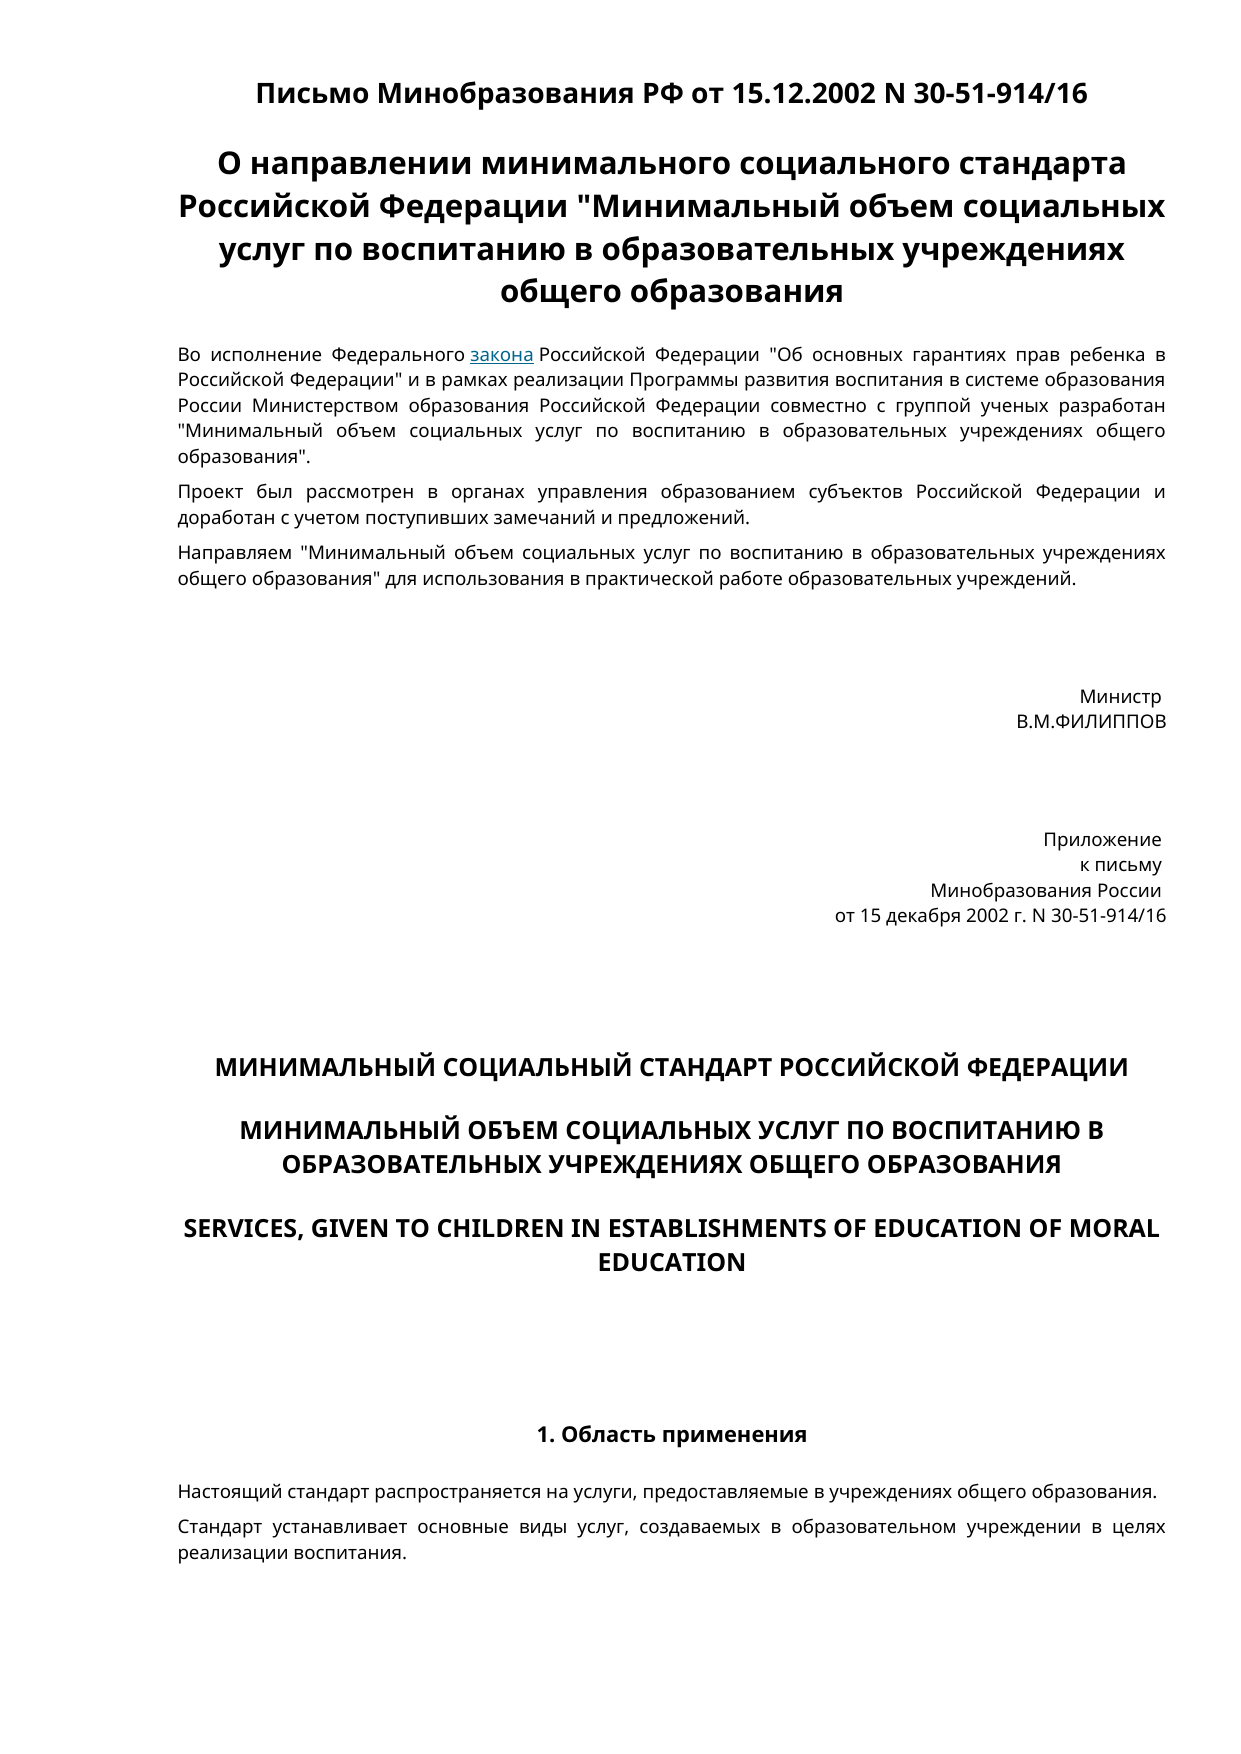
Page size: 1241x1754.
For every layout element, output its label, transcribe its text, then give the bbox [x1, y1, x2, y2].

text SERVICES, GIVEN TO CHILDREN IN ESTABLISHMENTS OF EDUCATION OF MORAL EDUCATION [177, 1210, 1167, 1278]
text Письмо Минобразования РФ от 15.12.2002 N 30-51-914/16 [177, 74, 1167, 112]
text Министр В.М.ФИЛИППОВ [177, 683, 1167, 734]
text О направлении минимального социального стандарта Российской Федерации "Минимальный объем социальных услуг по воспитанию в образовательных учреждениях общего образования [177, 141, 1167, 312]
text Направляем "Минимальный объем социальных услуг по воспитанию в образовательных учреждениях общего образования" для использования в практической работе образовательных учреждений. [177, 539, 1167, 591]
text Приложение к письму Минобразования России от 15 декабря 2002 г. N 30-51-914/16 [177, 826, 1167, 928]
text Настоящий стандарт распространяется на услуги, предоставляемые в учреждениях общего образования. [177, 1478, 1167, 1503]
text Во исполнение Федерального закона Российской Федерации "Об основных гарантиях прав ребенка в Российской Федерации" и в рамках реализации Программы развития воспитания в системе образования России Министерством образования Российской Федерации совместно с группой ученых разработан "Минимальный объем социальных услуг по воспитанию в образовательных учреждениях общего образования". [177, 341, 1167, 468]
text Стандарт устанавливает основные виды услуг, создаваемых в образовательном учреждении в целях реализации воспитания. [177, 1513, 1167, 1564]
text МИНИМАЛЬНЫЙ ОБЪЕМ СОЦИАЛЬНЫХ УСЛУГ ПО ВОСПИТАНИЮ В ОБРАЗОВАТЕЛЬНЫХ УЧРЕЖДЕНИЯХ ОБЩЕГО ОБРАЗОВАНИЯ [177, 1113, 1167, 1181]
text Проект был рассмотрен в органах управления образованием субъектов Российской Федерации и доработан с учетом поступивших замечаний и предложений. [177, 478, 1167, 529]
text МИНИМАЛЬНЫЙ СОЦИАЛЬНЫЙ СТАНДАРТ РОССИЙСКОЙ ФЕДЕРАЦИИ [177, 1050, 1167, 1084]
text 1. Область применения [177, 1419, 1167, 1449]
